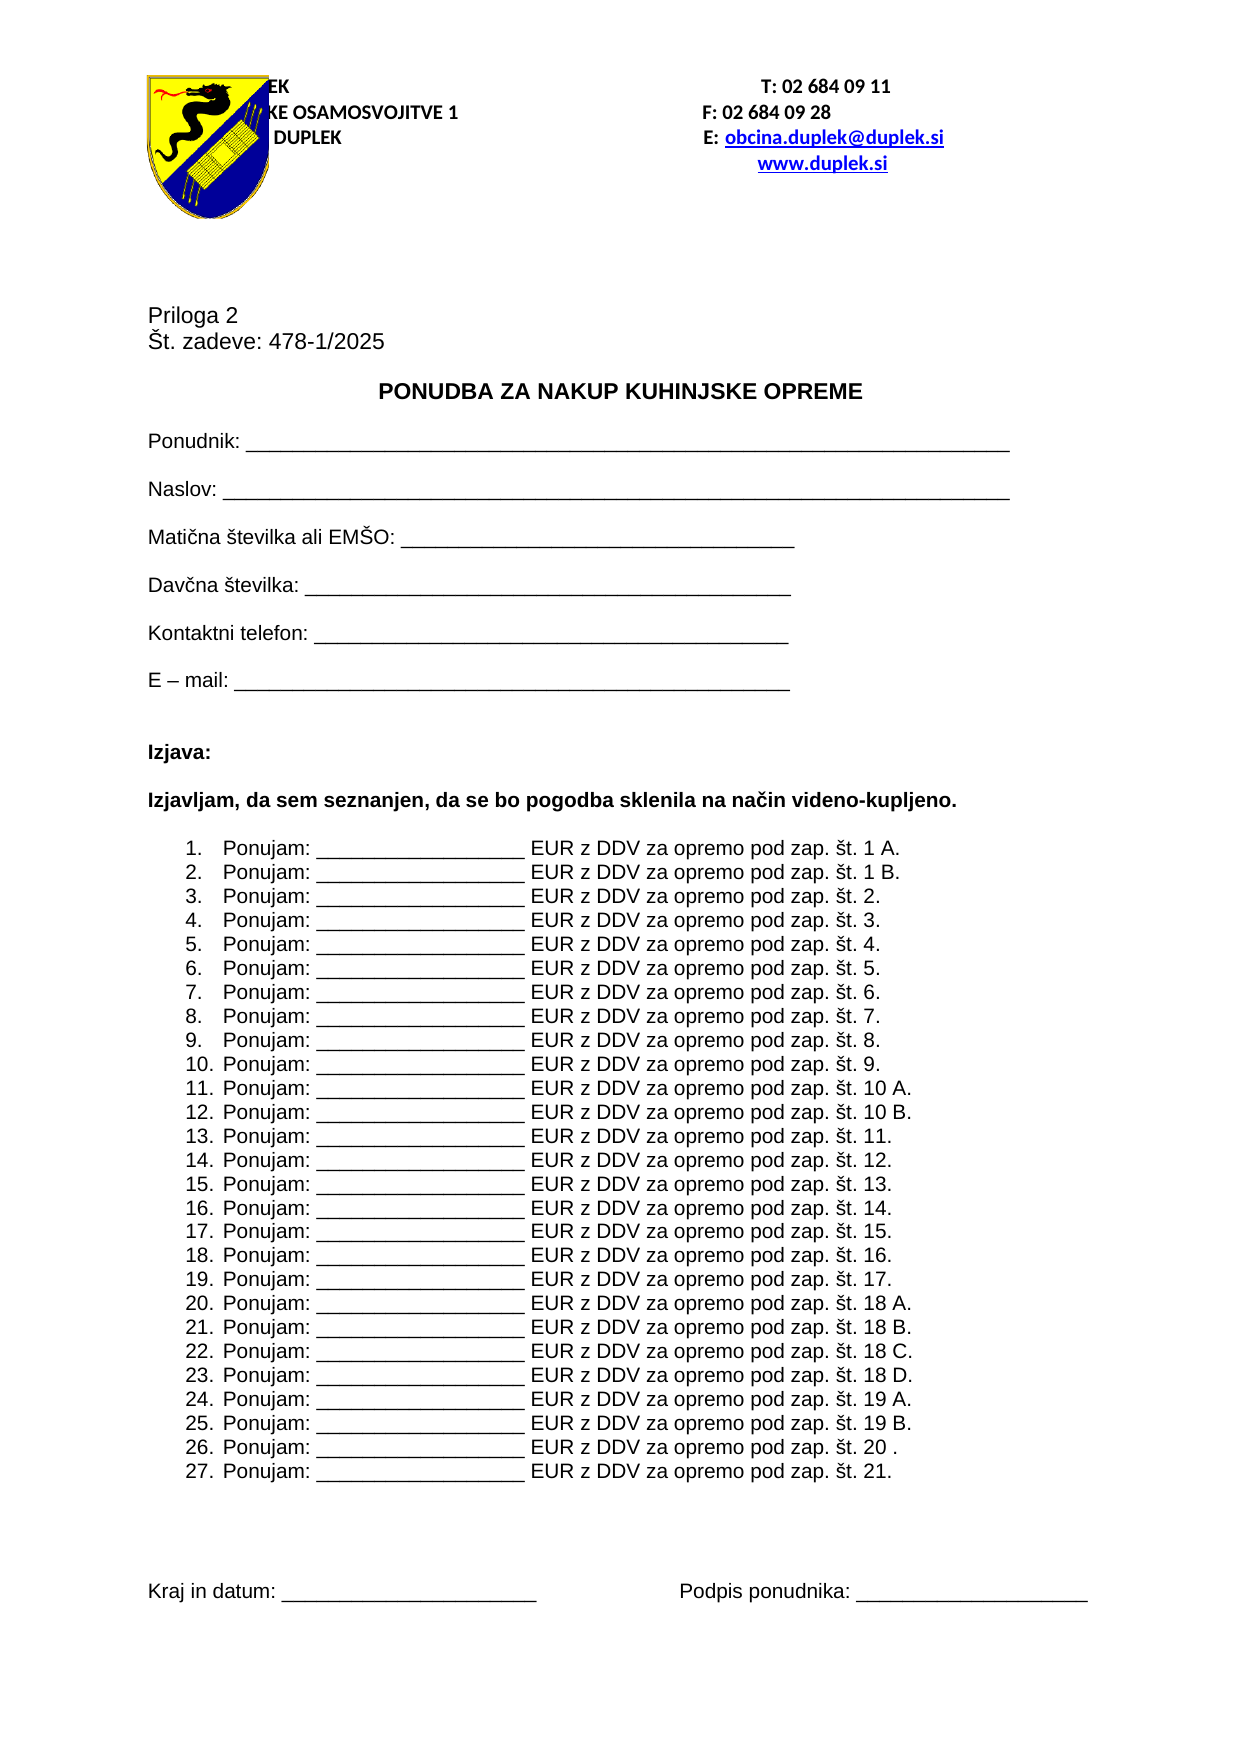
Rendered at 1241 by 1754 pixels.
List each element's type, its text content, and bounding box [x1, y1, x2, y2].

list Ponujam: __________________ EUR z DDV za opremo pod zap. št. 17. [185, 1267, 1093, 1291]
picture [146, 75, 269, 219]
list Ponujam: __________________ EUR z DDV za opremo pod zap. št. 12. [185, 1147, 1093, 1171]
list Ponujam: __________________ EUR z DDV za opremo pod zap. št. 20 . [185, 1435, 1093, 1459]
text Priloga 2 [148, 302, 1093, 328]
list Ponujam: __________________ EUR z DDV za opremo pod zap. št. 5. [185, 956, 1093, 980]
list Ponujam: __________________ EUR z DDV za opremo pod zap. št. 3. [185, 908, 1093, 932]
list Ponujam: __________________ EUR z DDV za opremo pod zap. št. 6. [185, 980, 1093, 1004]
text Kontaktni telefon: _________________________________________ [148, 620, 1093, 644]
list Ponujam: __________________ EUR z DDV za opremo pod zap. št. 18 D. [185, 1363, 1093, 1387]
text PONUDBA ZA NAKUP KUHINJSKE OPREME [148, 378, 1093, 405]
text Davčna številka: __________________________________________ [148, 572, 1093, 596]
list Ponujam: __________________ EUR z DDV za opremo pod zap. št. 10 A. [185, 1076, 1093, 1099]
list Ponujam: __________________ EUR z DDV za opremo pod zap. št. 16. [185, 1243, 1093, 1267]
list Ponujam: __________________ EUR z DDV za opremo pod zap. št. 10 B. [185, 1099, 1093, 1123]
list Ponujam: __________________ EUR z DDV za opremo pod zap. št. 18 B. [185, 1315, 1093, 1339]
list Ponujam: __________________ EUR z DDV za opremo pod zap. št. 1 B. [185, 860, 1093, 884]
text Izjavljam, da sem seznanjen, da se bo pogodba sklenila na način videno-kupljeno. [148, 788, 1093, 812]
text E – mail: ________________________________________________ [148, 668, 1093, 692]
text Ponudnik: __________________________________________________________________ [148, 429, 1093, 453]
list Ponujam: __________________ EUR z DDV za opremo pod zap. št. 9. [185, 1052, 1093, 1076]
list Ponujam: __________________ EUR z DDV za opremo pod zap. št. 18 A. [185, 1291, 1093, 1315]
text Št. zadeve: 478-1/2025 [148, 328, 1093, 354]
list Ponujam: __________________ EUR z DDV za opremo pod zap. št. 2. [185, 884, 1093, 908]
list Ponujam: __________________ EUR z DDV za opremo pod zap. št. 4. [185, 932, 1093, 956]
text Naslov: ____________________________________________________________________ [148, 477, 1093, 501]
list Ponujam: __________________ EUR z DDV za opremo pod zap. št. 21. [185, 1459, 1093, 1483]
list Ponujam: __________________ EUR z DDV za opremo pod zap. št. 1 A. [185, 836, 1093, 860]
list Ponujam: __________________ EUR z DDV za opremo pod zap. št. 8. [185, 1028, 1093, 1052]
list Ponujam: __________________ EUR z DDV za opremo pod zap. št. 19 A. [185, 1387, 1093, 1411]
list Ponujam: __________________ EUR z DDV za opremo pod zap. št. 14. [185, 1195, 1093, 1219]
text Kraj in datum: ______________________ Podpis ponudnika: ____________________ [148, 1579, 1093, 1603]
list Ponujam: __________________ EUR z DDV za opremo pod zap. št. 15. [185, 1219, 1093, 1243]
list Ponujam: __________________ EUR z DDV za opremo pod zap. št. 11. [185, 1123, 1093, 1147]
text Matična številka ali EMŠO: __________________________________ [148, 524, 1093, 548]
list Ponujam: __________________ EUR z DDV za opremo pod zap. št. 18 C. [185, 1339, 1093, 1363]
list Ponujam: __________________ EUR z DDV za opremo pod zap. št. 19 B. [185, 1411, 1093, 1435]
list Ponujam: __________________ EUR z DDV za opremo pod zap. št. 13. [185, 1171, 1093, 1195]
text Izjava: [148, 740, 1093, 764]
list Ponujam: __________________ EUR z DDV za opremo pod zap. št. 7. [185, 1004, 1093, 1028]
